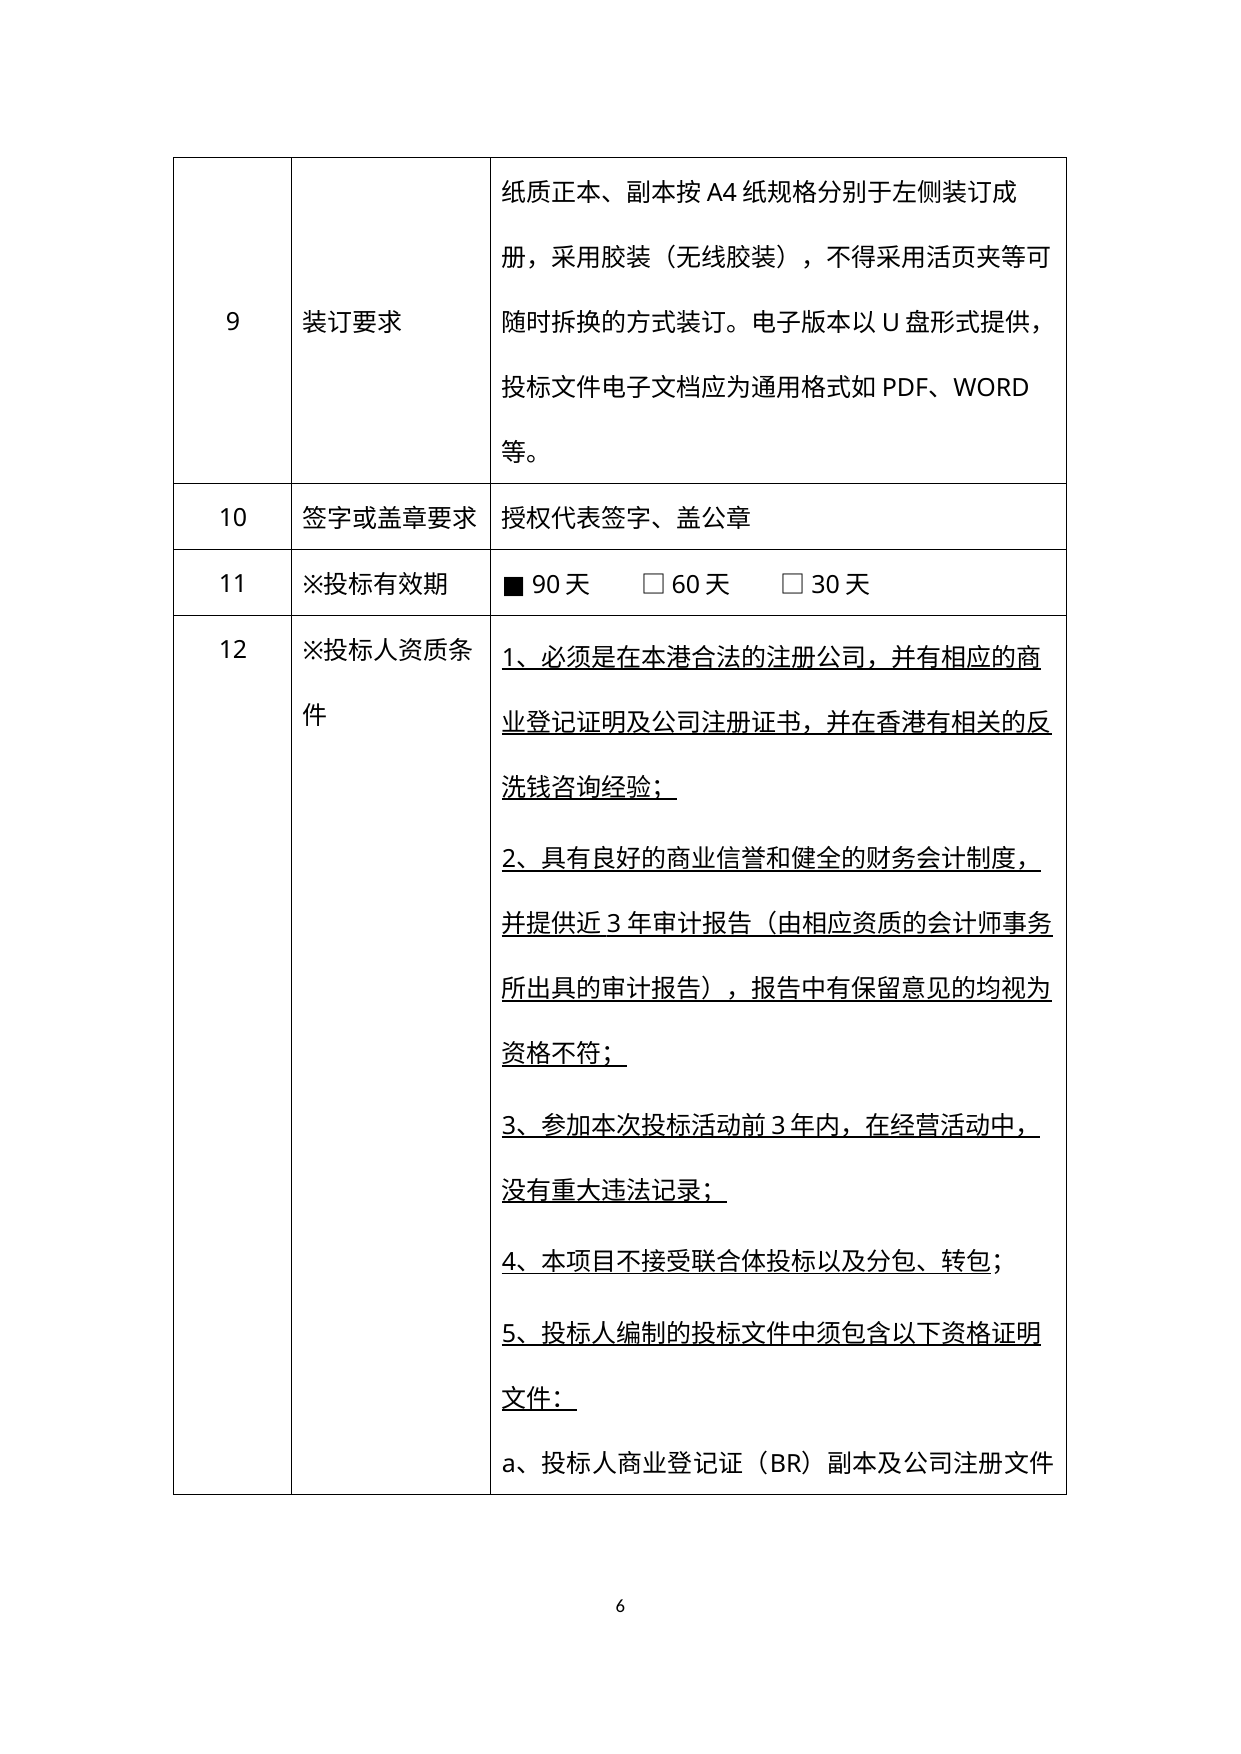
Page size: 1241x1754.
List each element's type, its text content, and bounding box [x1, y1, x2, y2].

table_cell 授权代表签字、盖公章 [491, 484, 1066, 549]
table_cell 10 [174, 484, 291, 549]
table_cell 签字或盖章要求 [292, 484, 490, 549]
table_cell 9 [174, 158, 291, 483]
table_cell 纸质正本、副本按A4纸规格分别于左侧装订成册，采用胶装（无线胶装），不得采用活页夹等可随时拆换的方式装订。电子版本以U盘形式提供，投标文件电子文档应为通用格式如PDF、WORD等。 [491, 158, 1066, 483]
table_cell ■ 90天 □ 60天 □ 30天 [491, 550, 1066, 615]
table_cell ※投标人资质条件 [292, 616, 490, 1494]
table_cell 装订要求 [292, 158, 490, 483]
table_cell ※投标有效期 [292, 550, 490, 615]
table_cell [491, 616, 1066, 1494]
table_cell 11 [174, 550, 291, 615]
table_cell 12 [174, 616, 291, 1494]
